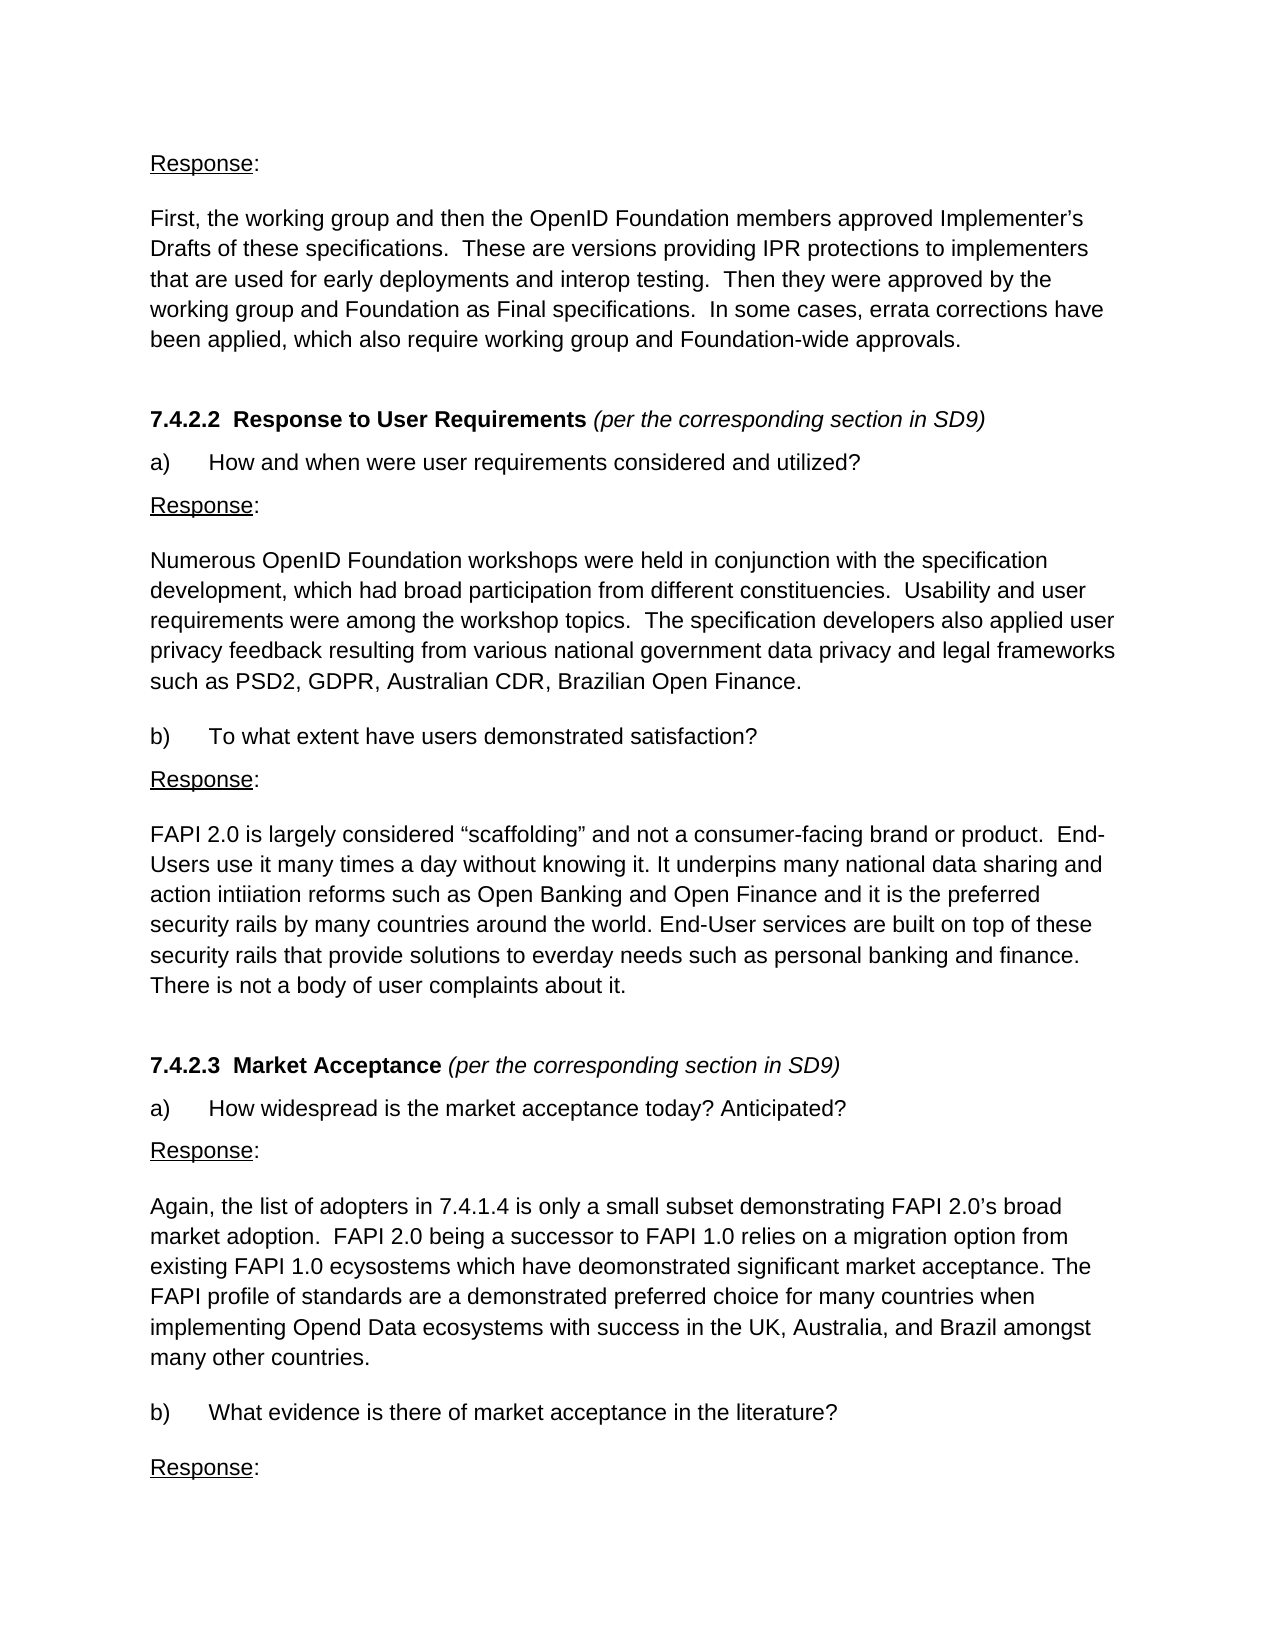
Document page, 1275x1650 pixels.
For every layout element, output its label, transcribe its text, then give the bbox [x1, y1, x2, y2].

text FAPI 2.0 is largely considered “scaffolding” and not a consumer-facing brand or product. End-Users use it many times a day without knowing it. It underpins many national data sharing and action intiiation reforms such as Open Banking and Open Finance and it is the preferred security rails by many countries around the world. End-User services are built on top of these security rails that provide solutions to everday needs such as personal banking and finance. There is not a body of user complaints about it. [150, 821, 1125, 998]
text Response: [150, 1454, 1125, 1481]
text b) What evidence is there of market acceptance in the literature? [150, 1399, 1125, 1425]
text Response: [150, 492, 1125, 518]
text First, the working group and then the OpenID Foundation members approved Implementer’s Drafts of these specifications. These are versions providing IPR protections to implementers that are used for early deployments and interop testing. Then they were approved by the working group and Foundation as Final specifications. In some cases, errata corrections have been applied, which also require working group and Foundation-wide approvals. [150, 205, 1125, 352]
text a) How and when were user requirements considered and utilized? [150, 449, 1125, 475]
text Response: [150, 766, 1125, 792]
subtitle 7.4.2.3 Market Acceptance (per the corresponding section in SD9) [150, 1052, 1125, 1078]
text b) To what extent have users demonstrated satisfaction? [150, 723, 1125, 749]
subtitle 7.4.2.2 Response to User Requirements (per the corresponding section in SD9) [150, 406, 1125, 433]
text Response: [150, 1137, 1125, 1164]
text Again, the list of adopters in 7.4.1.4 is only a small subset demonstrating FAPI 2.0’s broad market adoption. FAPI 2.0 being a successor to FAPI 1.0 relies on a migration option from existing FAPI 1.0 ecysostems which have deomonstrated significant market acceptance. The FAPI profile of standards are a demonstrated preferred choice for many countries when implementing Opend Data ecosystems with success in the UK, Australia, and Brazil amongst many other countries. [150, 1193, 1125, 1370]
text a) How widespread is the market acceptance today? Anticipated? [150, 1095, 1125, 1121]
text Response: [150, 150, 1125, 176]
text Numerous OpenID Foundation workshops were held in conjunction with the specification development, which had broad participation from different constituencies. Usability and user requirements were among the workshop topics. The specification developers also applied user privacy feedback resulting from various national government data privacy and legal frameworks such as PSD2, GDPR, Australian CDR, Brazilian Open Finance. [150, 547, 1125, 694]
